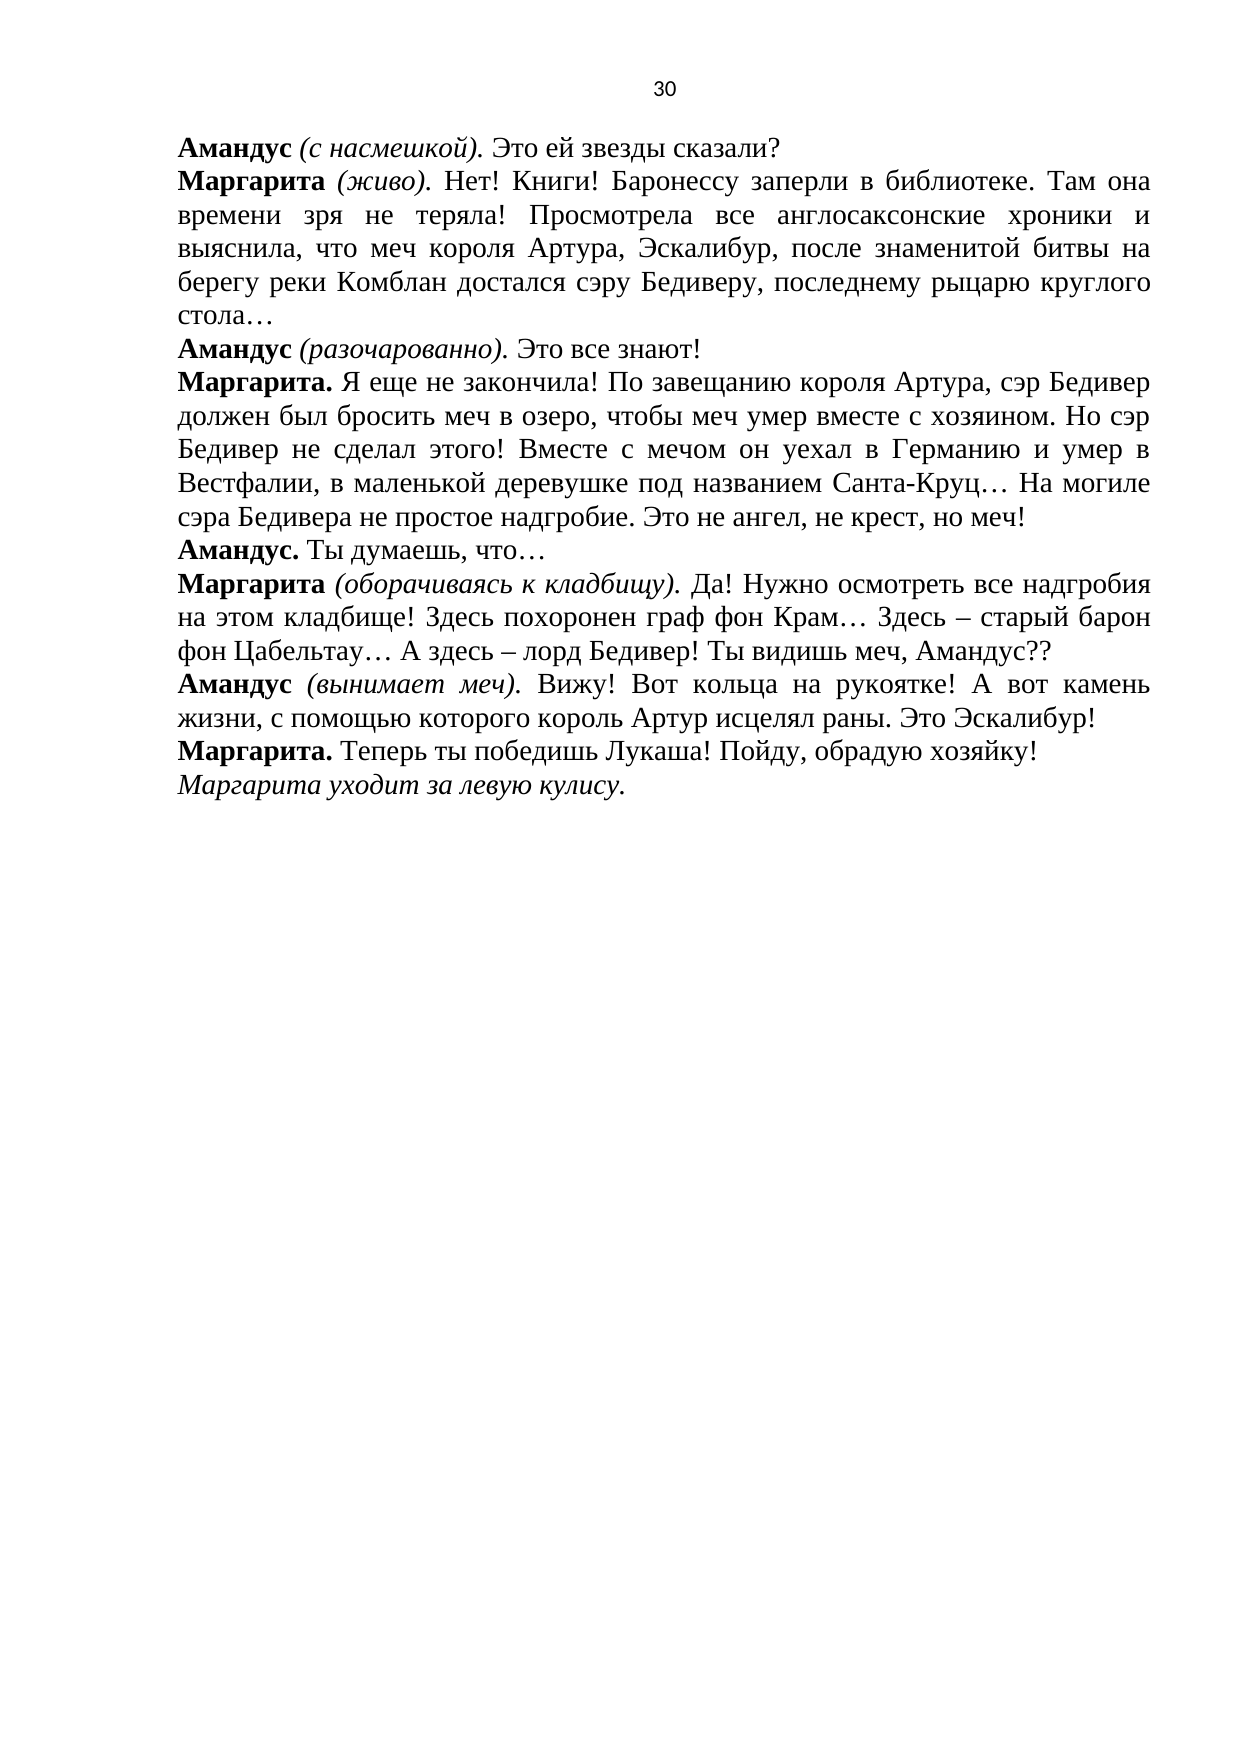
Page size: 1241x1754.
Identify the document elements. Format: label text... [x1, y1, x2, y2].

text Маргарита (живо). Нет! Книги! Баронессу заперли в библиотеке. Там она времени зря не теряла! Просмотрела все англосаксонские хроники и выяснила, что меч короля Артура, Эскалибур, после знаменитой битвы на берегу реки Комблан достался сэру Бедиверу, последнему рыцарю круглого стола… [177, 163, 1152, 331]
text Маргарита. Я еще не закончила! По завещанию короля Артура, сэр Бедивер должен был бросить меч в озеро, чтобы меч умер вместе с хозяином. Но сэр Бедивер не сделал этого! Вместе с мечом он уехал в Германию и умер в Вестфалии, в маленькой деревушке под названием Санта-Круц… На могиле сэра Бедивера не простое надгробие. Это не ангел, не крест, но меч! [177, 364, 1152, 532]
text Маргарита. Теперь ты победишь Лукаша! Пойду, обрадую хозяйку! [177, 733, 1152, 767]
text Амандус (с насмешкой). Это ей звезды сказали? [177, 130, 1152, 163]
text Амандус (разочарованно). Это все знают! [177, 331, 1152, 364]
text Амандус. Ты думаешь, что… [177, 532, 1152, 566]
text Маргарита (оборачиваясь к кладбищу). Да! Нужно осмотреть все надгробия на этом кладбище! Здесь похоронен граф фон Крам… Здесь – старый барон фон Цабельтау… А здесь – лорд Бедивер! Ты видишь меч, Амандус?? [177, 566, 1152, 666]
text Маргарита уходит за левую кулису. [177, 767, 1152, 801]
text Амандус (вынимает меч). Вижу! Вот кольца на рукоятке! А вот камень жизни, с помощью которого король Артур исцелял раны. Это Эскалибур! [177, 666, 1152, 733]
